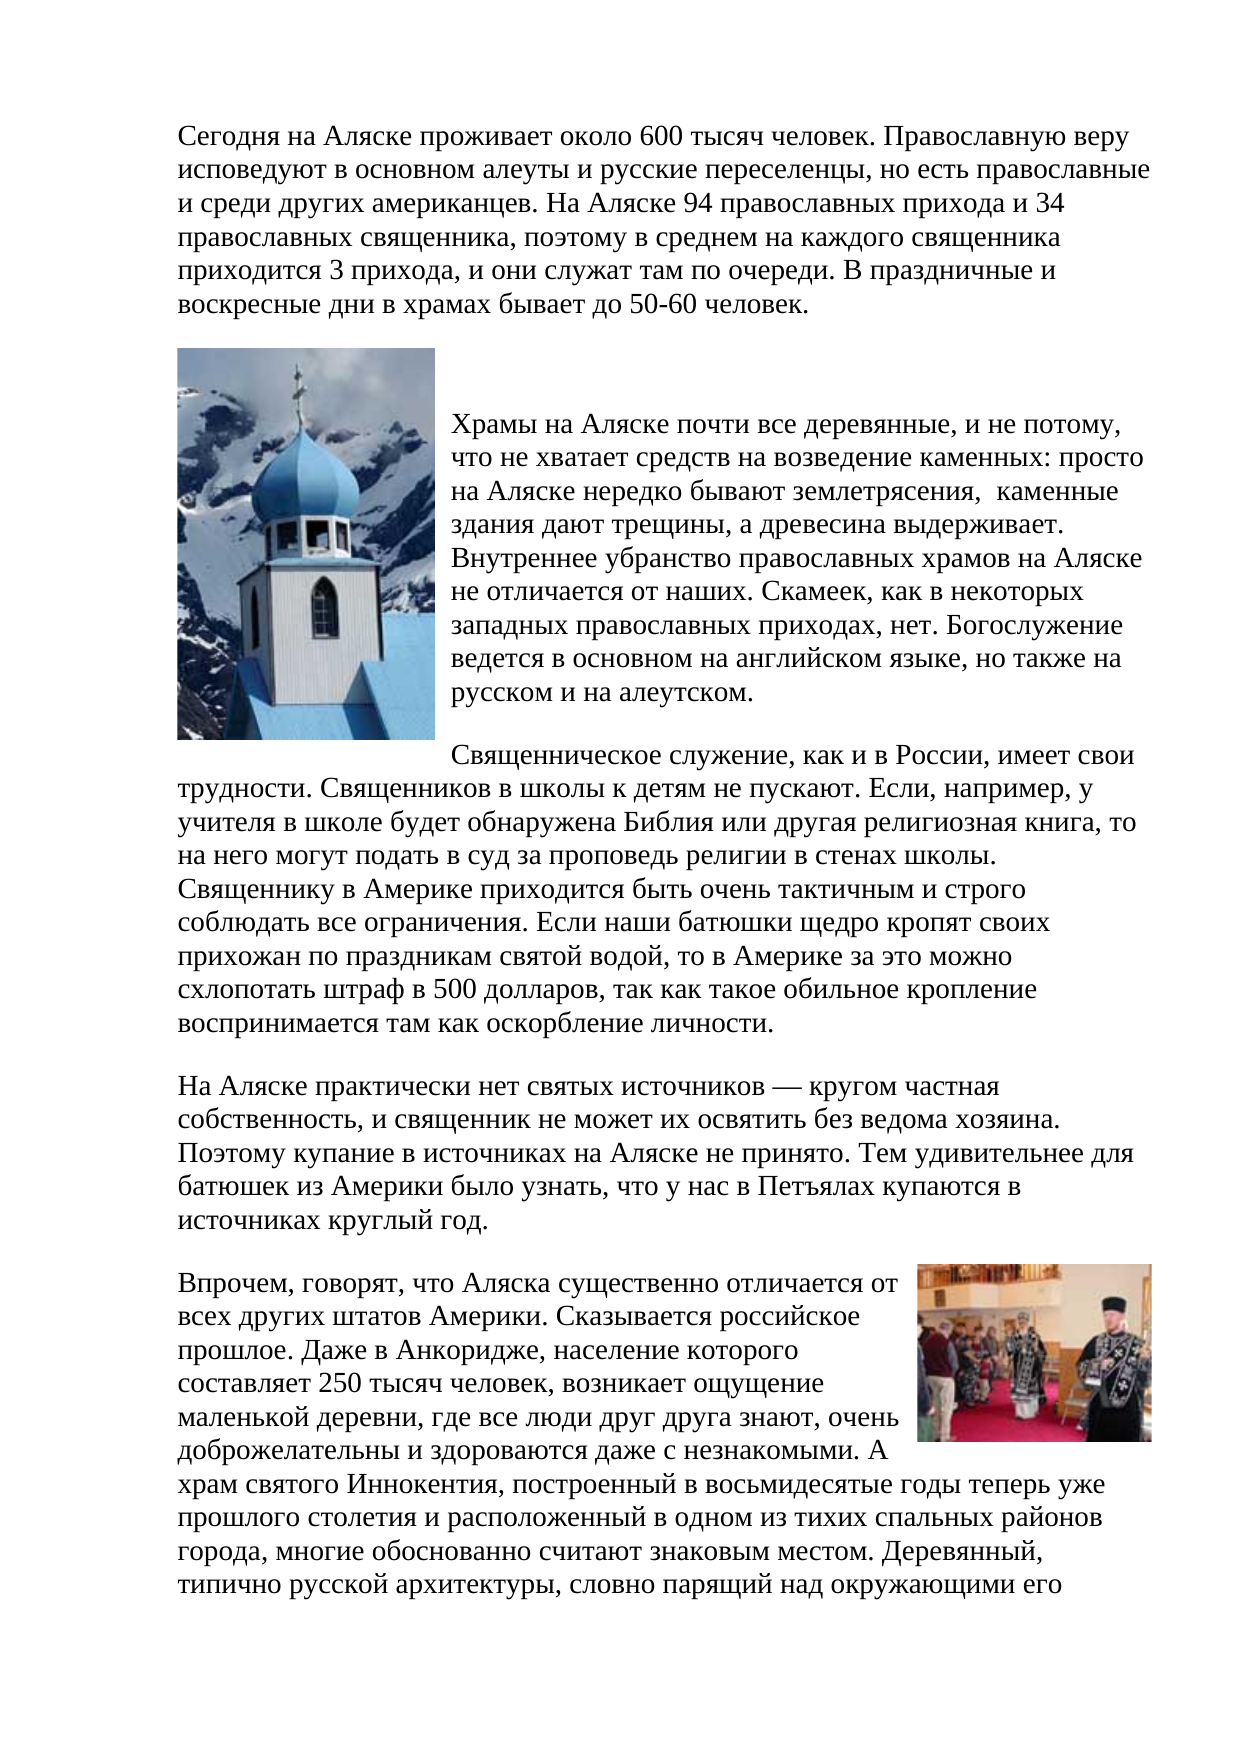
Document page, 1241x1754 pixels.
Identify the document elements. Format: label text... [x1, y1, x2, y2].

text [177, 1265, 1152, 1600]
picture [177, 348, 435, 740]
text Храмы на Аляске почти все деревянные, и не потому, что не хватает средств на возведение каменных: просто на Аляске нередко бывают землетрясения, каменные здания дают трещины, а древесина выдерживает. Внутреннее убранство православных храмов на Аляске не отличается от наших. Скамеек, как в некоторых западных православных приходах, нет. Богослужение ведется в основном на английском языке, но также на русском и на алеутском. [435, 406, 1152, 708]
text Сегодня на Аляске проживает около 600 тысяч человек. Православную веру исповедуют в основном алеуты и русские переселенцы, но есть православные и среди других американцев. На Аляске 94 православных прихода и 34 православных священника, поэтому в среднем на каждого священника приходится 3 прихода, и они служат там по очереди. В праздничные и воскресные дни в храмах бывает до 50-60 человек. [177, 118, 1152, 319]
picture [917, 1264, 1152, 1442]
text Священническое служение, как и в России, имеет свои трудности. Священников в школы к детям не пускают. Если, например, у учителя в школе будет обнаружена Библия или другая религиозная книга, то на него могут подать в суд за проповедь религии в стенах школы. Священнику в Америке приходится быть очень тактичным и строго соблюдать все ограничения. Если наши батюшки щедро кропят своих прихожан по праздникам святой водой, то в Америке за это можно схлопотать штраф в 500 долларов, так как такое обильное кропление воспринимается там как оскорбление личности. [177, 737, 1152, 1039]
text На Аляске практически нет святых источников — кругом частная собственность, и священник не может их освятить без ведома хозяина. Поэтому купание в источниках на Аляске не принято. Тем удивительнее для батюшек из Америки было узнать, что у нас в Петъялах купаются в источниках круглый год. [177, 1068, 1152, 1236]
